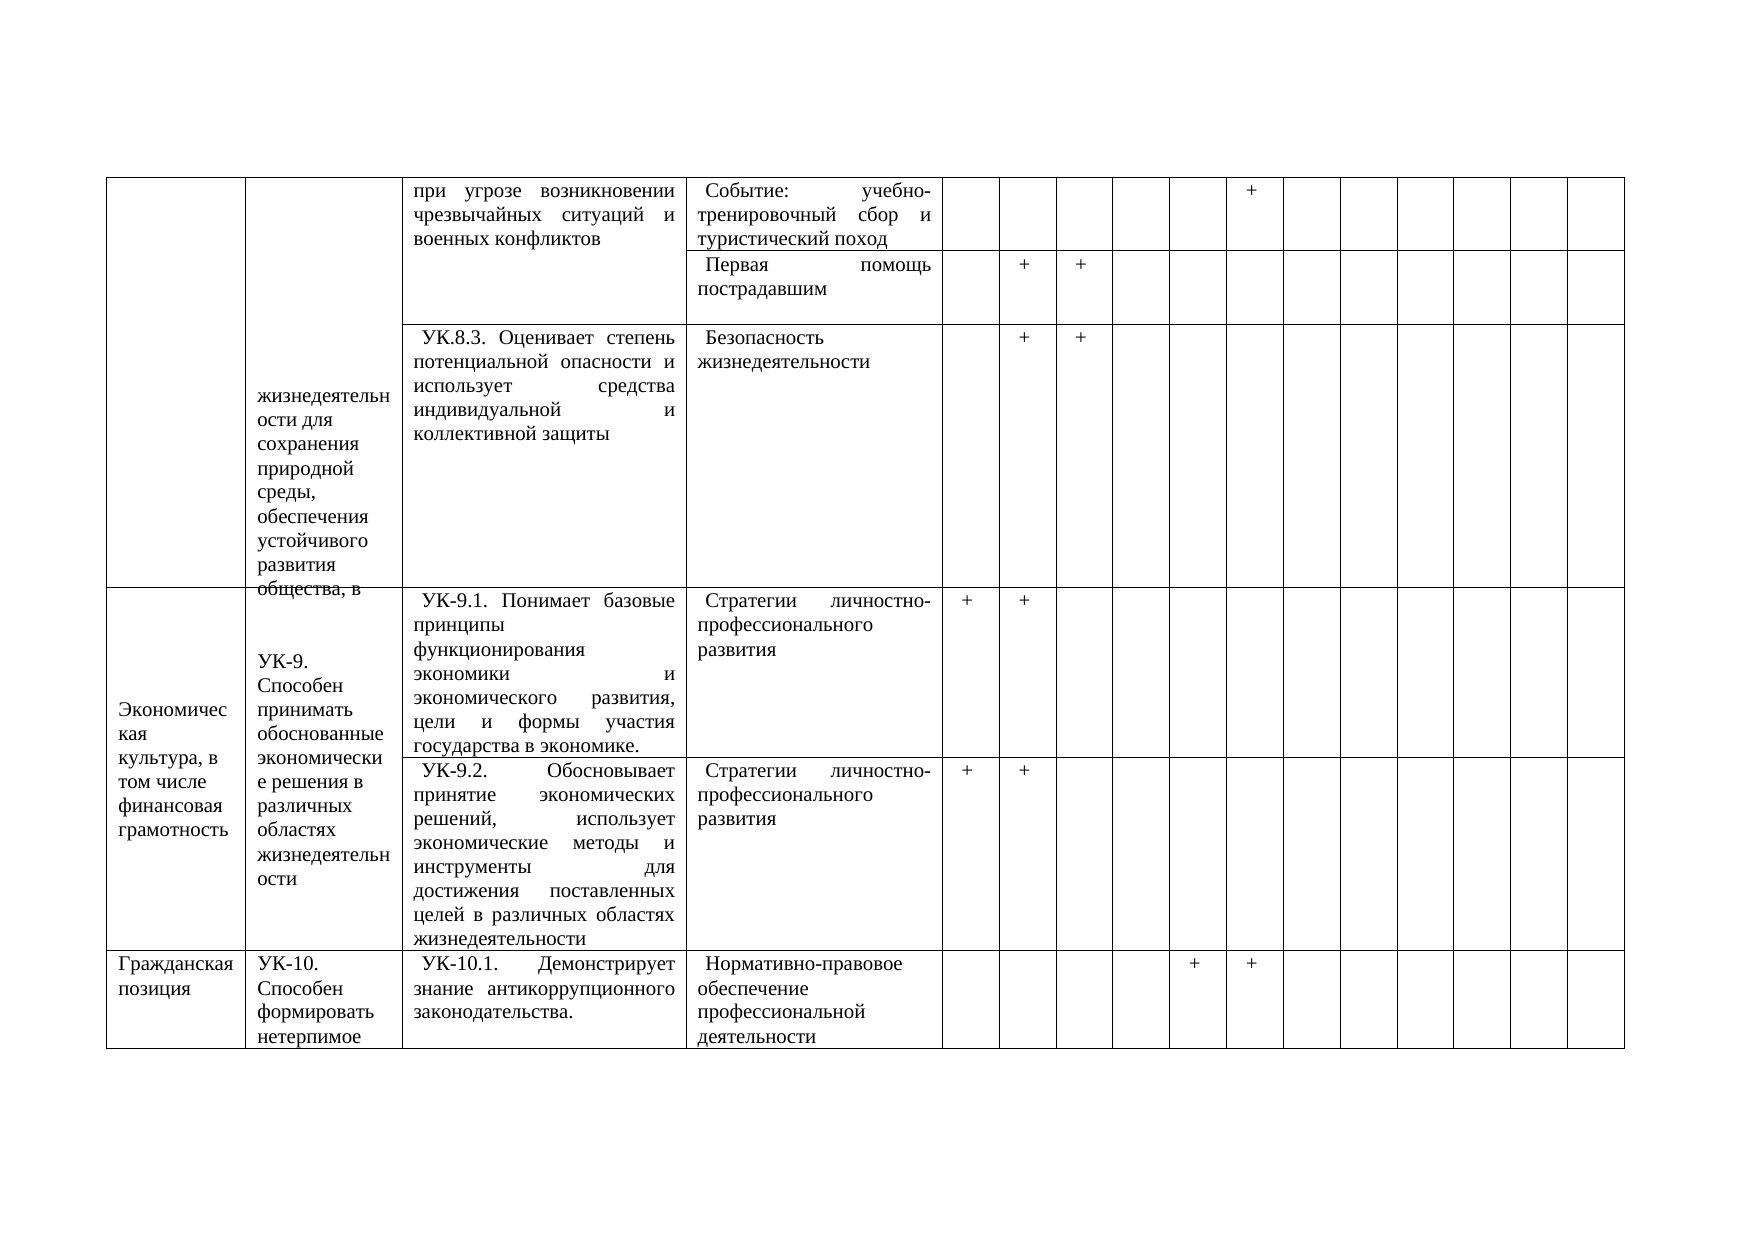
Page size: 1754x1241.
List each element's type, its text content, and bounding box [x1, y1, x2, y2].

table_cell + [1170, 951, 1226, 1048]
table_cell + [1057, 325, 1112, 587]
table_cell + [1000, 758, 1056, 950]
table_cell [1170, 758, 1226, 950]
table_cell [687, 951, 942, 1048]
table_cell [1113, 588, 1169, 757]
table_cell [1000, 951, 1056, 1048]
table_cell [403, 178, 686, 324]
table_cell [1398, 325, 1453, 587]
table_cell + [1227, 951, 1283, 1048]
table_cell + [943, 758, 999, 950]
table_cell [1113, 251, 1169, 324]
table_cell [1511, 251, 1567, 324]
table_cell [1511, 758, 1567, 950]
table_cell + [1000, 588, 1056, 757]
table_cell [1170, 325, 1226, 587]
table_cell [943, 325, 999, 587]
table_cell [1568, 251, 1624, 324]
table_cell [1511, 325, 1567, 587]
table_cell [1227, 758, 1283, 950]
table_cell [1341, 588, 1397, 757]
table_cell [1284, 758, 1340, 950]
table_cell [1113, 758, 1169, 950]
table_cell [1341, 758, 1397, 950]
table_cell [1113, 325, 1169, 587]
table_cell Событие: учебно-тренировочный сбор и туристический поход [687, 178, 942, 250]
table_cell [1454, 325, 1510, 587]
table_cell [1511, 951, 1567, 1048]
table_cell [1227, 588, 1283, 757]
table_cell [1057, 178, 1112, 250]
table_cell [943, 178, 999, 250]
table_cell Безопасность жизнедеятельности [687, 325, 942, 587]
table_cell + [1000, 251, 1056, 324]
table_cell [1398, 588, 1453, 757]
table_cell [1000, 178, 1056, 250]
table_cell УК-9.2. Обосновывает принятие экономических решений, использует экономические методы и инструменты для достижения поставленных целей в различных областях жизнедеятельности [403, 758, 686, 950]
table_cell [1170, 251, 1226, 324]
table_cell [1341, 178, 1397, 250]
table_cell [1284, 251, 1340, 324]
table_cell [1113, 178, 1169, 250]
table_cell УК-9. Способен принимать обоснованные экономические решения в различных областях жизнедеятельности [246, 588, 402, 950]
table_cell [943, 951, 999, 1048]
table_cell [1454, 588, 1510, 757]
table_cell Первая помощь пострадавшим [687, 251, 942, 324]
table_cell [1170, 178, 1226, 250]
table_cell [1227, 251, 1283, 324]
table_cell [1454, 758, 1510, 950]
table_cell [1454, 251, 1510, 324]
table_cell [1398, 951, 1453, 1048]
table_cell [943, 251, 999, 324]
table_cell УК.8.3. Оценивает степень потенциальной опасности и использует средства индивидуальной и коллективной защиты [403, 325, 686, 587]
table_cell [1284, 588, 1340, 757]
table_cell [1398, 758, 1453, 950]
table_cell [1454, 951, 1510, 1048]
table_cell [1341, 251, 1397, 324]
table_cell Стратегии личностно-профессионального развития [687, 758, 942, 950]
table_cell + [943, 588, 999, 757]
table_cell [1511, 178, 1567, 250]
table_cell [1568, 588, 1624, 757]
table_cell [1284, 951, 1340, 1048]
table_cell Экономическая культура, в том числе финансовая грамотность [107, 588, 245, 950]
table_cell [1170, 588, 1226, 757]
table_cell [1284, 178, 1340, 250]
table_cell [1398, 178, 1453, 250]
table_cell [246, 951, 402, 1048]
table_cell [1568, 951, 1624, 1048]
table_cell [1454, 178, 1510, 250]
table_cell + [1227, 178, 1283, 250]
table_cell + [1000, 325, 1056, 587]
table_cell [1398, 251, 1453, 324]
table_cell + [1057, 251, 1112, 324]
table_cell Гражданская позиция [107, 951, 245, 1048]
table_cell [1057, 588, 1112, 757]
table_cell [1057, 758, 1112, 950]
table_cell [1113, 951, 1169, 1048]
table_cell Стратегии личностно-профессионального развития [687, 588, 942, 757]
table_cell [1341, 951, 1397, 1048]
table_cell [1227, 325, 1283, 587]
table_cell [1057, 951, 1112, 1048]
table_cell [1568, 178, 1624, 250]
table_cell [1284, 325, 1340, 587]
table_cell [1511, 588, 1567, 757]
table_cell [1568, 758, 1624, 950]
table_cell [1568, 325, 1624, 587]
table_cell УК-9.1. Понимает базовые принципы функционирования экономики и экономического развития, цели и формы участия государства в экономике. [403, 588, 686, 757]
table_cell [1341, 325, 1397, 587]
table_cell УК-10.1. Демонстрирует знание антикоррупционного законодательства. [403, 951, 686, 1048]
